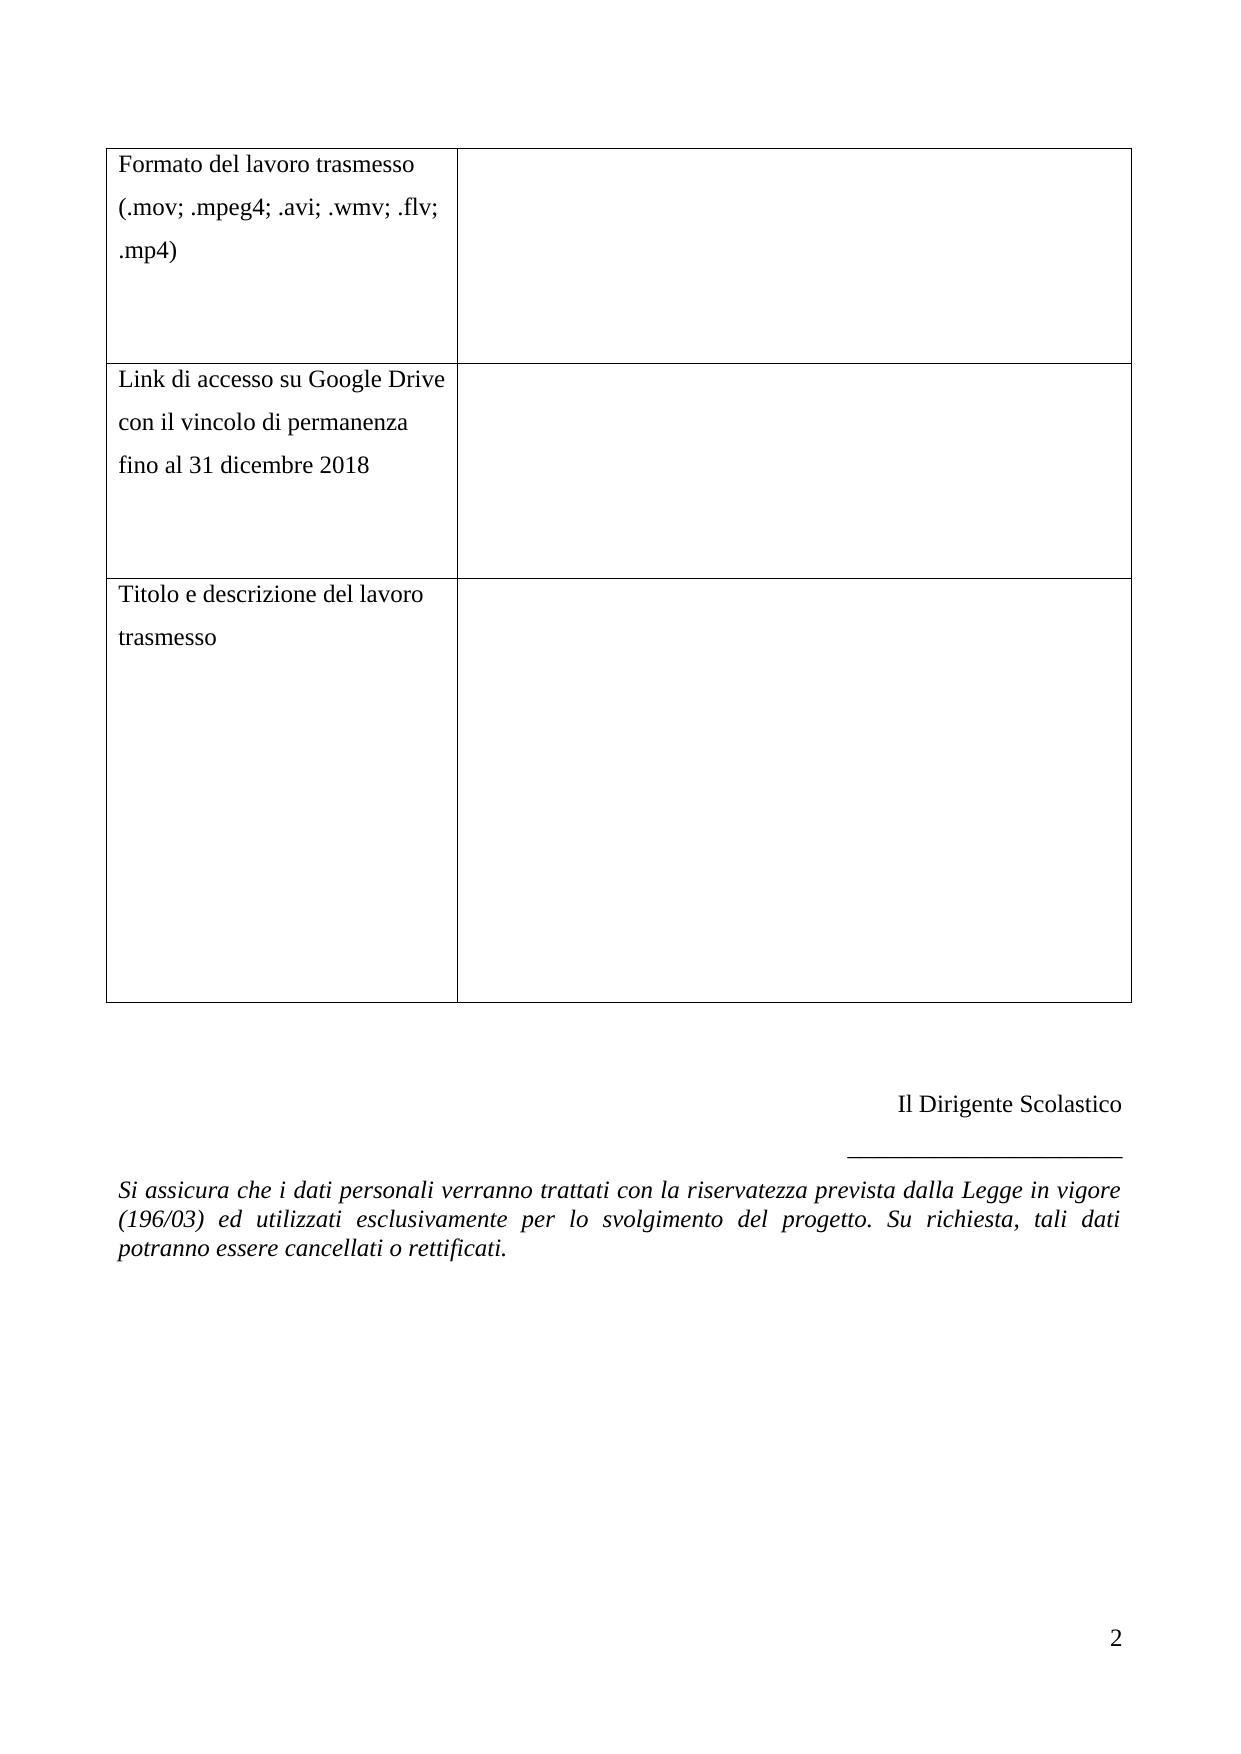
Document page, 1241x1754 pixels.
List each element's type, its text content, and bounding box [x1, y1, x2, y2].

table_cell [458, 149, 1131, 363]
table_cell [458, 579, 1131, 1002]
text Si assicura che i dati personali verranno trattati con la riservatezza prevista dalla Legge in vigore (196/03) ed utilizzati esclusivamente per lo svolgimento del progetto. Su richiesta, tali dati potranno essere cancellati o rettificati. [118, 1175, 1122, 1261]
table_cell Link di accesso su Google Drive con il vincolo di permanenza fino al 31 dicembre 2018 [107, 364, 457, 578]
table_cell [458, 364, 1131, 578]
table_cell Titolo e descrizione del lavoro trasmesso [107, 579, 457, 1002]
text Il Dirigente Scolastico [118, 1089, 1122, 1118]
text ______________________ [118, 1132, 1122, 1161]
table_cell Formato del lavoro trasmesso (.mov; .mpeg4; .avi; .wmv; .flv; .mp4) [107, 149, 457, 363]
